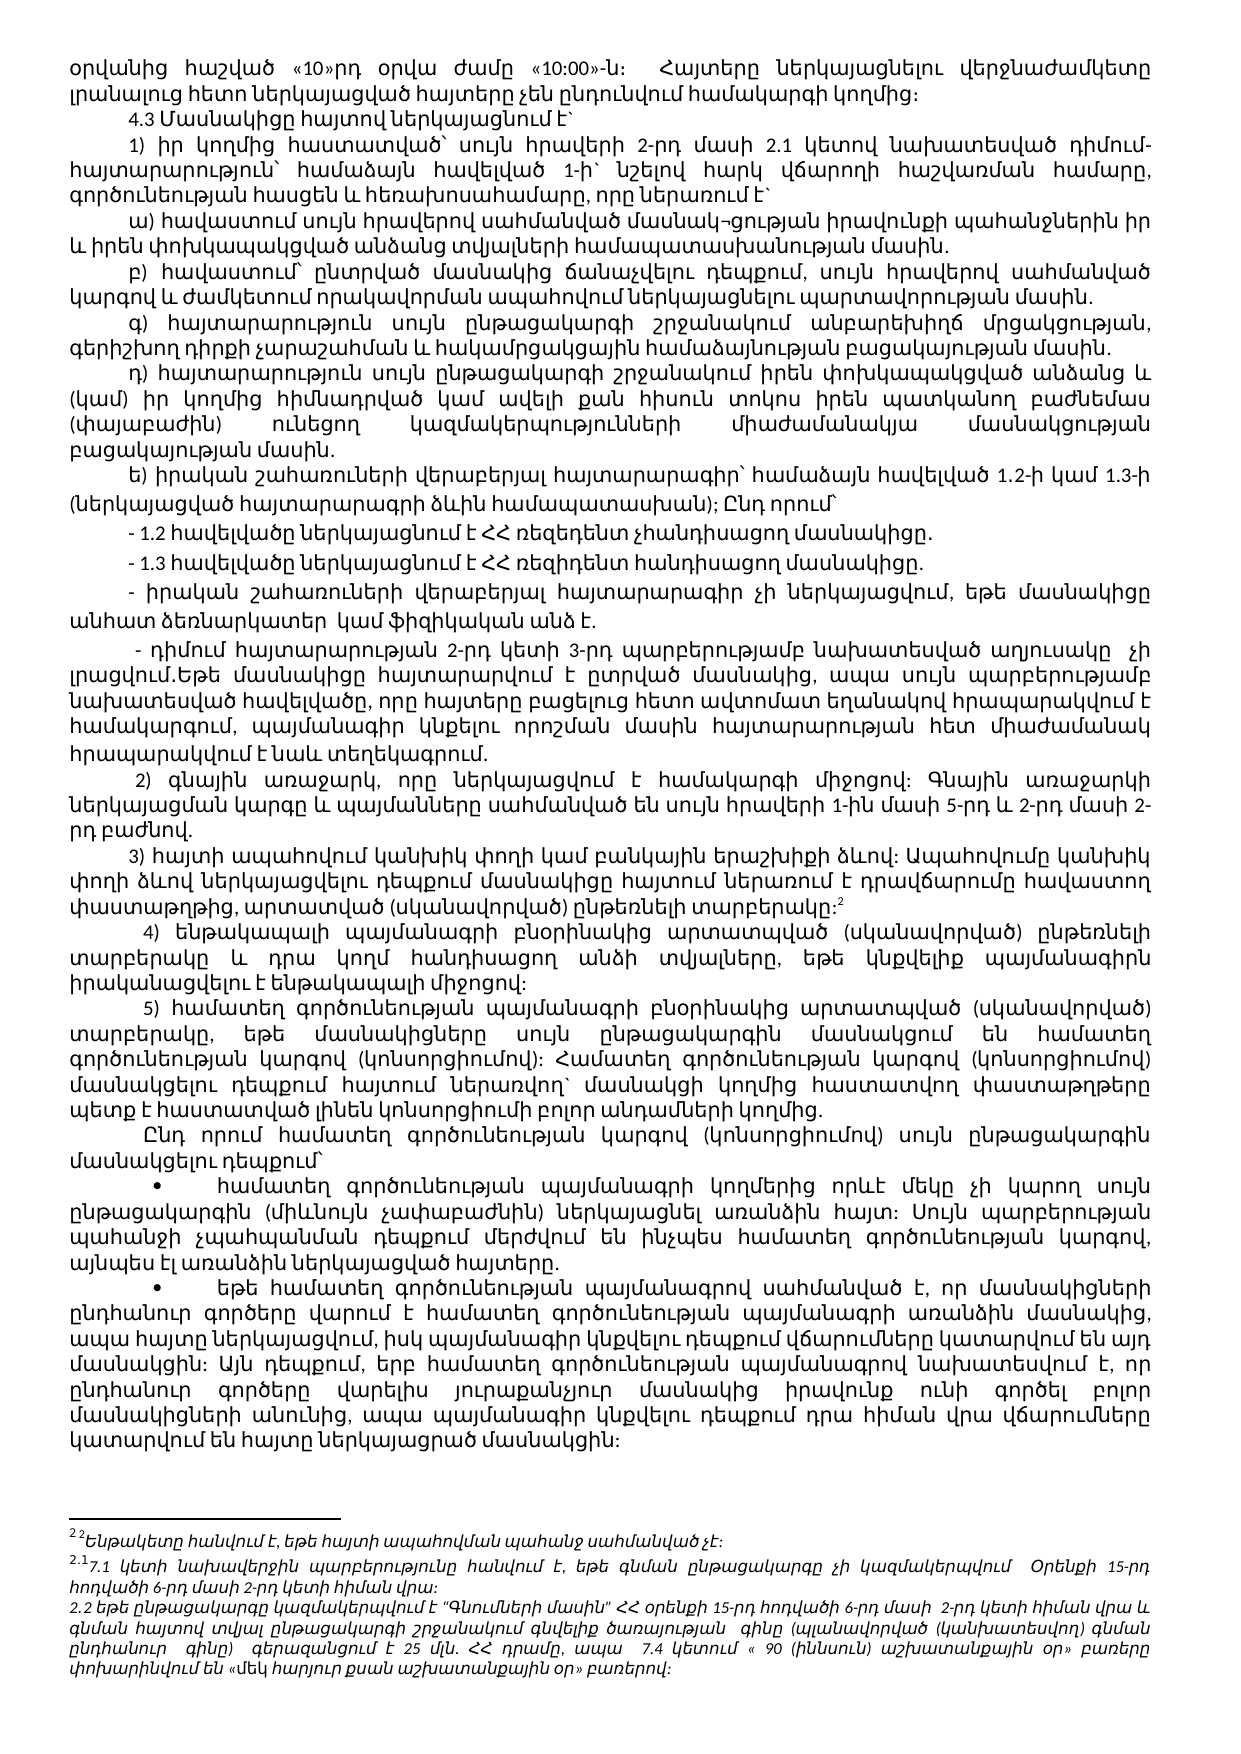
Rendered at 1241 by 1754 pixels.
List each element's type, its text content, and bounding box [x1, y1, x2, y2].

text 1) իր կողմից հաստատված՝ սույն հրավերի 2-րդ մասի 2.1 կետով նախատեսված դիմում-հայտարարություն՝ համաձայն հավելված 1-ի` նշելով հարկ վճարողի հաշվառման համարը, գործունեության հասցեն և հեռախոսահամարը, որը ներառում է` [69, 132, 1152, 208]
text - 1.3 հավելվածը ներկայացնում է ՀՀ ռեզիդենտ հանդիսացող մասնակիցը. [69, 550, 1152, 575]
text 3) հայտի ապահովում կանխիկ փողի կամ բանկային երաշխիքի ձևով: Ապահովումը կանխիկ փողի ձևով ներկայացվելու դեպքում մասնակիցը հայտում ներառում է դրավճարումը հավաստող փաստաթղթից, արտատված (սկանավորված) ընթեռնելի տարբերակը: [69, 843, 1152, 919]
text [69, 56, 1152, 106]
text ե) իրական շահառուների վերաբերյալ հայտարարագիր՝ համաձայն հավելված 1․2-ի կամ 1.3-ի (ներկայացված հայտարարագրի ձևին համապատասխան); Ընդ որում՝ [69, 462, 1152, 517]
text - 1.2 հավելվածը ներկայացնում է ՀՀ ռեզեդենտ չհանդիսացող մասնակիցը․ [69, 521, 1152, 546]
text 4.3 Մասնակիցը հայտով ներկայացնում է` [69, 106, 1152, 132]
text դ) հայտարարություն սույն ընթացակարգի շրջանակում իրեն փոխկապակցված անձանց և (կամ) իր կողմից հիմնադրված կամ ավելի քան հիսուն տոկոս իրեն պատկանող բաժնեմաս (փայաբաժին) ունեցող կազմակերպությունների միաժամանակյա մասնակցության բացակայության մասին. [69, 361, 1152, 462]
text 5) համատեղ գործունեության պայմանագրի բնօրինակից արտատպված (սկանավորված) տարբերակը, եթե մասնակիցները սույն ընթացակարգին մասնակցում են համատեղ գործունեության կարգով (կոնսորցիումով): Համատեղ գործունեության կարգով (կոնսորցիումով) մասնակցելու դեպքում հայտում ներառվող` մասնակցի կողմից հաստատվող փաստաթղթերը պետք է հաստատված լինեն կոնսորցիումի բոլոր անդամների կողմից. [69, 996, 1152, 1123]
list համատեղ գործունեության պայմանագրի կողմերից որևէ մեկը չի կարող սույն ընթացակարգին (միևնույն չափաբաժնին) ներկայացնել առանձին հայտ: Սույն պարբերության պահանջի չպահպանման դեպքում մերժվում են ինչպես համատեղ գործունեության կարգով, այնպես էլ առանձին ներկայացված հայտերը. [69, 1173, 1152, 1275]
text 2) գնային առաջարկ, որը ներկայացվում է համակարգի միջոցով: Գնային առաջարկի ներկայացման կարգը և պայմանները սահմանված են սույն հրավերի 1-ին մասի 5-րդ և 2-րդ մասի 2-րդ բաժնով. [69, 767, 1152, 843]
text Ընդ որում համատեղ գործունեության կարգով (կոնսորցիումով) սույն ընթացակարգին մասնակցելու դեպքում՝ [69, 1123, 1152, 1173]
text ա) հավաստում սույն հրավերով սահմանված մասնակ¬ցության իրավունքի պահանջներին իր և իրեն փոխկապակցված անձանց տվյալների համապատասխանության մասին. [69, 208, 1152, 259]
text 4) ենթակապալի պայմանագրի բնօրինակից արտատպված (սկանավորված) ընթեռնելի տարբերակը և դրա կողմ հանդիսացող անձի տվյալները, եթե կնքվելիք պայմանագիրն իրականացվելու է ենթակապալի միջոցով: [69, 919, 1152, 996]
text բ) հավաստում՝ ընտրված մասնակից ճանաչվելու դեպքում, սույն հրավերով սահմանված կարգով և ժամկետում որակավորման ապահովում ներկայացնելու պարտավորության մասին. [69, 259, 1152, 310]
text գ) հայտարարություն սույն ընթացակարգի շրջանակում անբարեխիղճ մրցակցության, գերիշխող դիրքի չարաշահման և հակամրցակցային համաձայնության բացակայության մասին. [69, 310, 1152, 361]
text - դիմում հայտարարության 2-րդ կետի 3-րդ պարբերությամբ նախատեսված աղյուսակը չի լրացվում․Եթե մասնակիցը հայտարարվում է ըտրված մասնակից, ապա սույն պարբերությամբ նախատեսված հավելվածը, որը հայտերը բացելուց հետո ավտոմատ եղանակով հրապարակվում է համակարգում, պայմանագիր կնքելու որոշման մասին հայտարարության հետ միաժամանակ հրապարակվում է նաև տեղեկագրում. [69, 637, 1152, 767]
text - իրական շահառուների վերաբերյալ հայտարարագիր չի ներկայացվում, եթե մասնակիցը անհատ ձեռնարկատեր կամ ֆիզիկական անձ է. [69, 579, 1152, 633]
list եթե համատեղ գործունեության պայմանագրով սահմանված է, որ մասնակիցների ընդհանուր գործերը վարում է համատեղ գործունեության պայմանագրի առանձին մասնակից, ապա հայտը ներկայացվում, իսկ պայմանագիր կնքվելու դեպքում վճարումները կատարվում են այդ մասնակցին: Այն դեպքում, երբ համատեղ գործունեության պայմանագրով նախատեսվում է, որ ընդհանուր գործերը վարելիս յուրաքանչյուր մասնակից իրավունք ունի գործել բոլոր մասնակիցների անունից, ապա պայմանագիր կնքվելու դեպքում դրա հիման վրա վճարումները կատարվում են հայտը ներկայացրած մասնակցին: [69, 1275, 1152, 1453]
